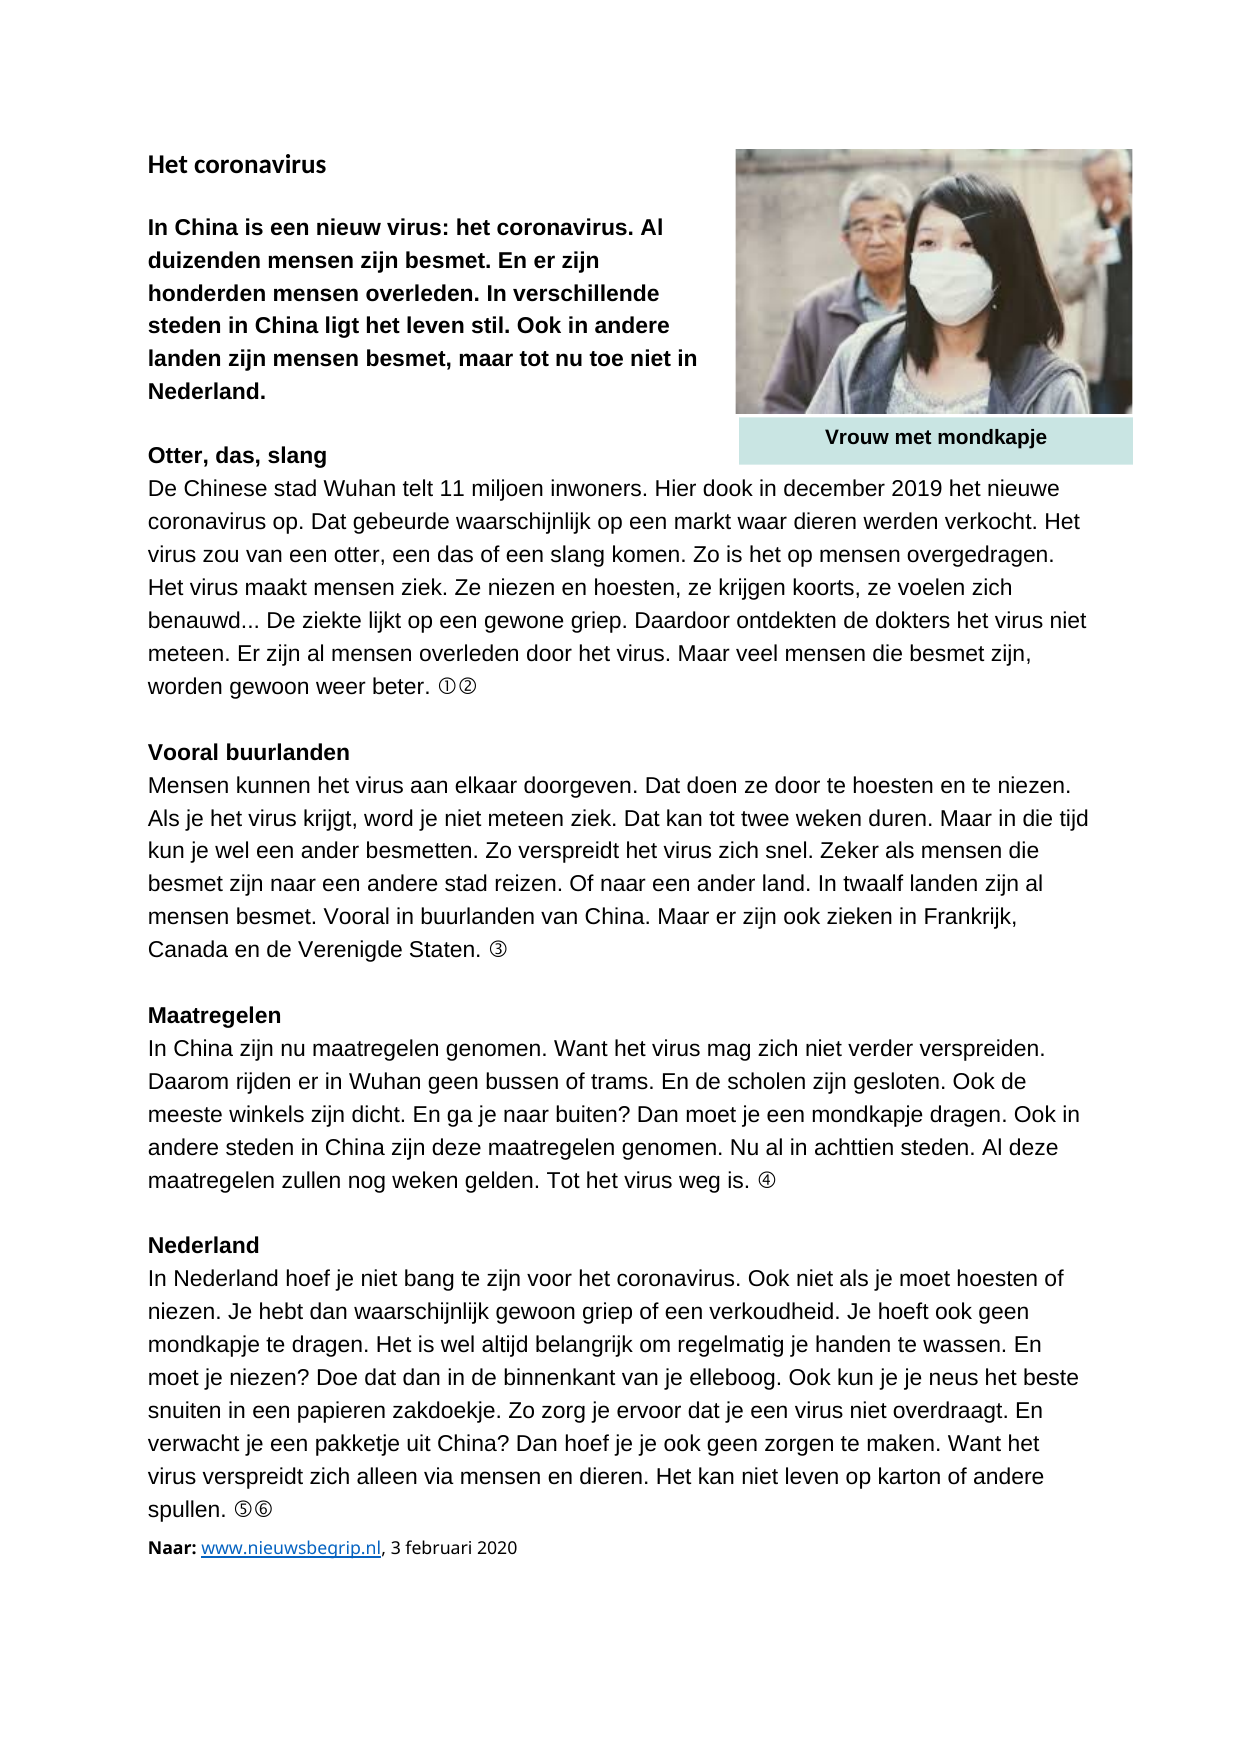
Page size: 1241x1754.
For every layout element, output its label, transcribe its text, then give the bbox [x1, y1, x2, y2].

text Otter, das, slang [148, 442, 1093, 469]
text Mensen kunnen het virus aan elkaar doorgeven. Dat doen ze door te hoesten en te niezen. Als je het virus krijgt, word je niet meteen ziek. Dat kan tot twee weken duren. Maar in die tijd kun je wel een ander besmetten. Zo verspreidt het virus zich snel. Zeker als mensen die besmet zijn naar een andere stad reizen. Of naar een ander land. In twaalf landen zijn al mensen besmet. Vooral in buurlanden van China. Maar er zijn ook zieken in Frankrijk, Canada en de Verenigde Staten. [148, 772, 1093, 962]
text Vooral buurlanden [148, 739, 1093, 765]
text Het coronavirus [148, 148, 1093, 181]
text In China is een nieuw virus: het coronavirus. Al duizenden mensen zijn besmet. En er zijn honderden mensen overleden. In verschillende steden in China ligt het leven stil. Ook in andere landen zijn mensen besmet, maar tot nu toe niet in Nederland. [148, 214, 735, 404]
text In China zijn nu maatregelen genomen. Want het virus mag zich niet verder verspreiden. Daarom rijden er in Wuhan geen bussen of trams. En de scholen zijn gesloten. Ook de meeste winkels zijn dicht. En ga je naar buiten? Dan moet je een mondkapje dragen. Ook in andere steden in China zijn deze maatregelen genomen. Nu al in achttien steden. Al deze maatregelen zullen nog weken gelden. Tot het virus weg is. [148, 1035, 1093, 1193]
text De Chinese stad Wuhan telt 11 miljoen inwoners. Hier dook in december 2019 het nieuwe coronavirus op. Dat gebeurde waarschijnlijk op een markt waar dieren werden verkocht. Het virus zou van een otter, een das of een slang komen. Zo is het op mensen overgedragen. Het virus maakt mensen ziek. Ze niezen en hoesten, ze krijgen koorts, ze voelen zich benauwd... De ziekte lijkt op een gewone griep. Daardoor ontdekten de dokters het virus niet meteen. Er zijn al mensen overleden door het virus. Maar veel mensen die besmet zijn, worden gewoon weer beter. [148, 475, 1093, 699]
text Maatregelen [148, 1002, 1093, 1028]
picture [735, 149, 1133, 414]
text Nederland [148, 1232, 1093, 1259]
text In Nederland hoef je niet bang te zijn voor het coronavirus. Ook niet als je moet hoesten of niezen. Je hebt dan waarschijnlijk gewoon griep of een verkoudheid. Je hoeft ook geen mondkapje te dragen. Het is wel altijd belangrijk om regelmatig je handen te wassen. En moet je niezen? Doe dat dan in de binnenkant van je elleboog. Ook kun je je neus het beste snuiten in een papieren zakdoekje. Zo zorg je ervoor dat je een virus niet overdraagt. En verwacht je een pakketje uit China? Dan hoef je je ook geen zorgen te maken. Want het virus verspreidt zich alleen via mensen en dieren. Het kan niet leven op karton of andere spullen. [148, 1265, 1093, 1522]
text Naar: www.nieuwsbegrip.nl, 3 februari 2020 [148, 1529, 1093, 1560]
